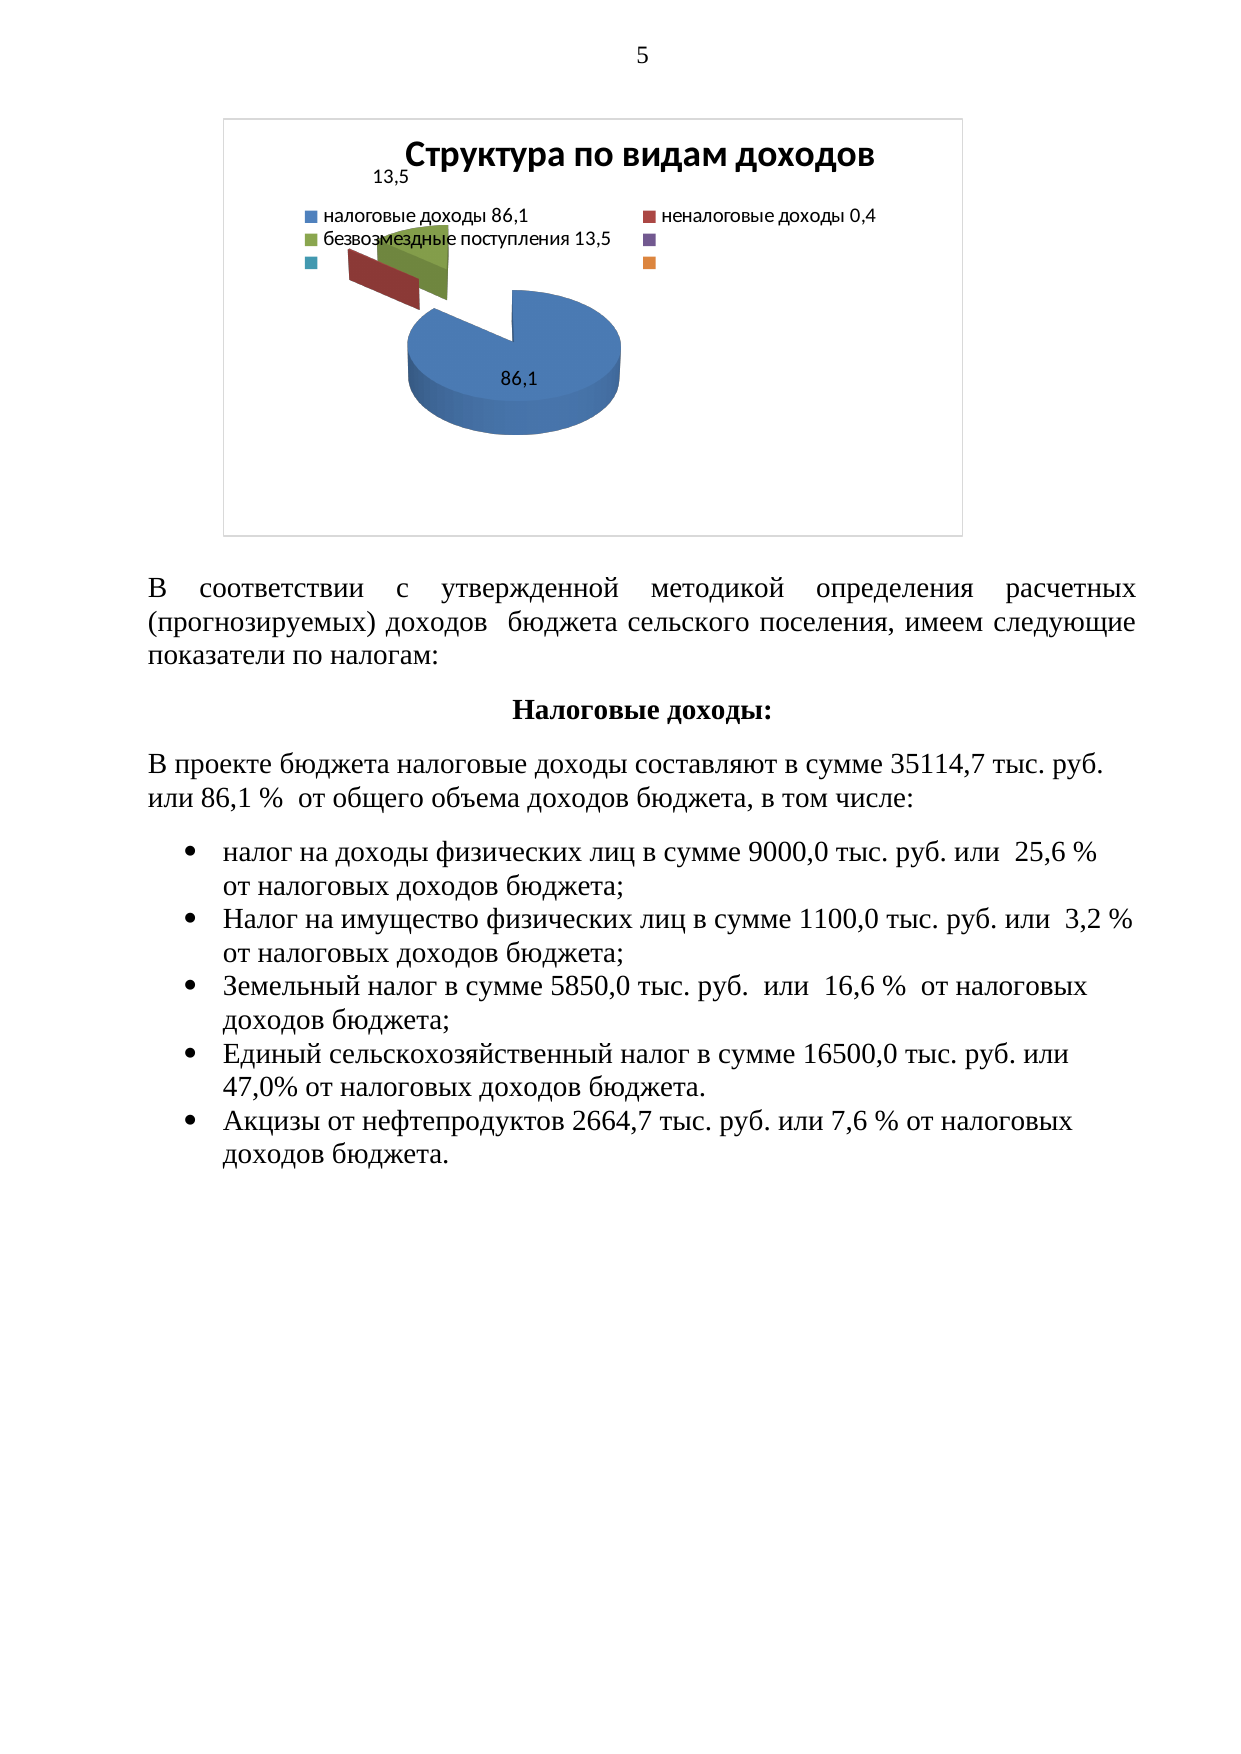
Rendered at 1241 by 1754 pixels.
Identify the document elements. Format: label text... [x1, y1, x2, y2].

list Акцизы от нефтепродуктов 2664,7 тыс. руб. или 7,6 % от налоговых доходов бюджета. [185, 1103, 1137, 1170]
text В проекте бюджета налоговые доходы составляют в сумме 35114,7 тыс. руб. или 86,1 % от общего объема доходов бюджета, в том числе: [148, 746, 1137, 813]
list Единый сельскохозяйственный налог в сумме 16500,0 тыс. руб. или 47,0% от налоговых доходов бюджета. [185, 1036, 1137, 1103]
list Налог на имущество физических лиц в сумме 1100,0 тыс. руб. или 3,2 % от налоговых доходов бюджета; [185, 901, 1137, 968]
list Земельный налог в сумме 5850,0 тыс. руб. или 16,6 % от налоговых доходов бюджета; [185, 968, 1137, 1036]
list налог на доходы физических лиц в сумме 9000,0 тыс. руб. или 25,6 % от налоговых доходов бюджета; [185, 834, 1137, 901]
text Налоговые доходы: [148, 692, 1137, 725]
text В соответствии с утвержденной методикой определения расчетных (прогнозируемых) доходов бюджета сельского поселения, имеем следующие показатели по налогам: [148, 570, 1137, 671]
